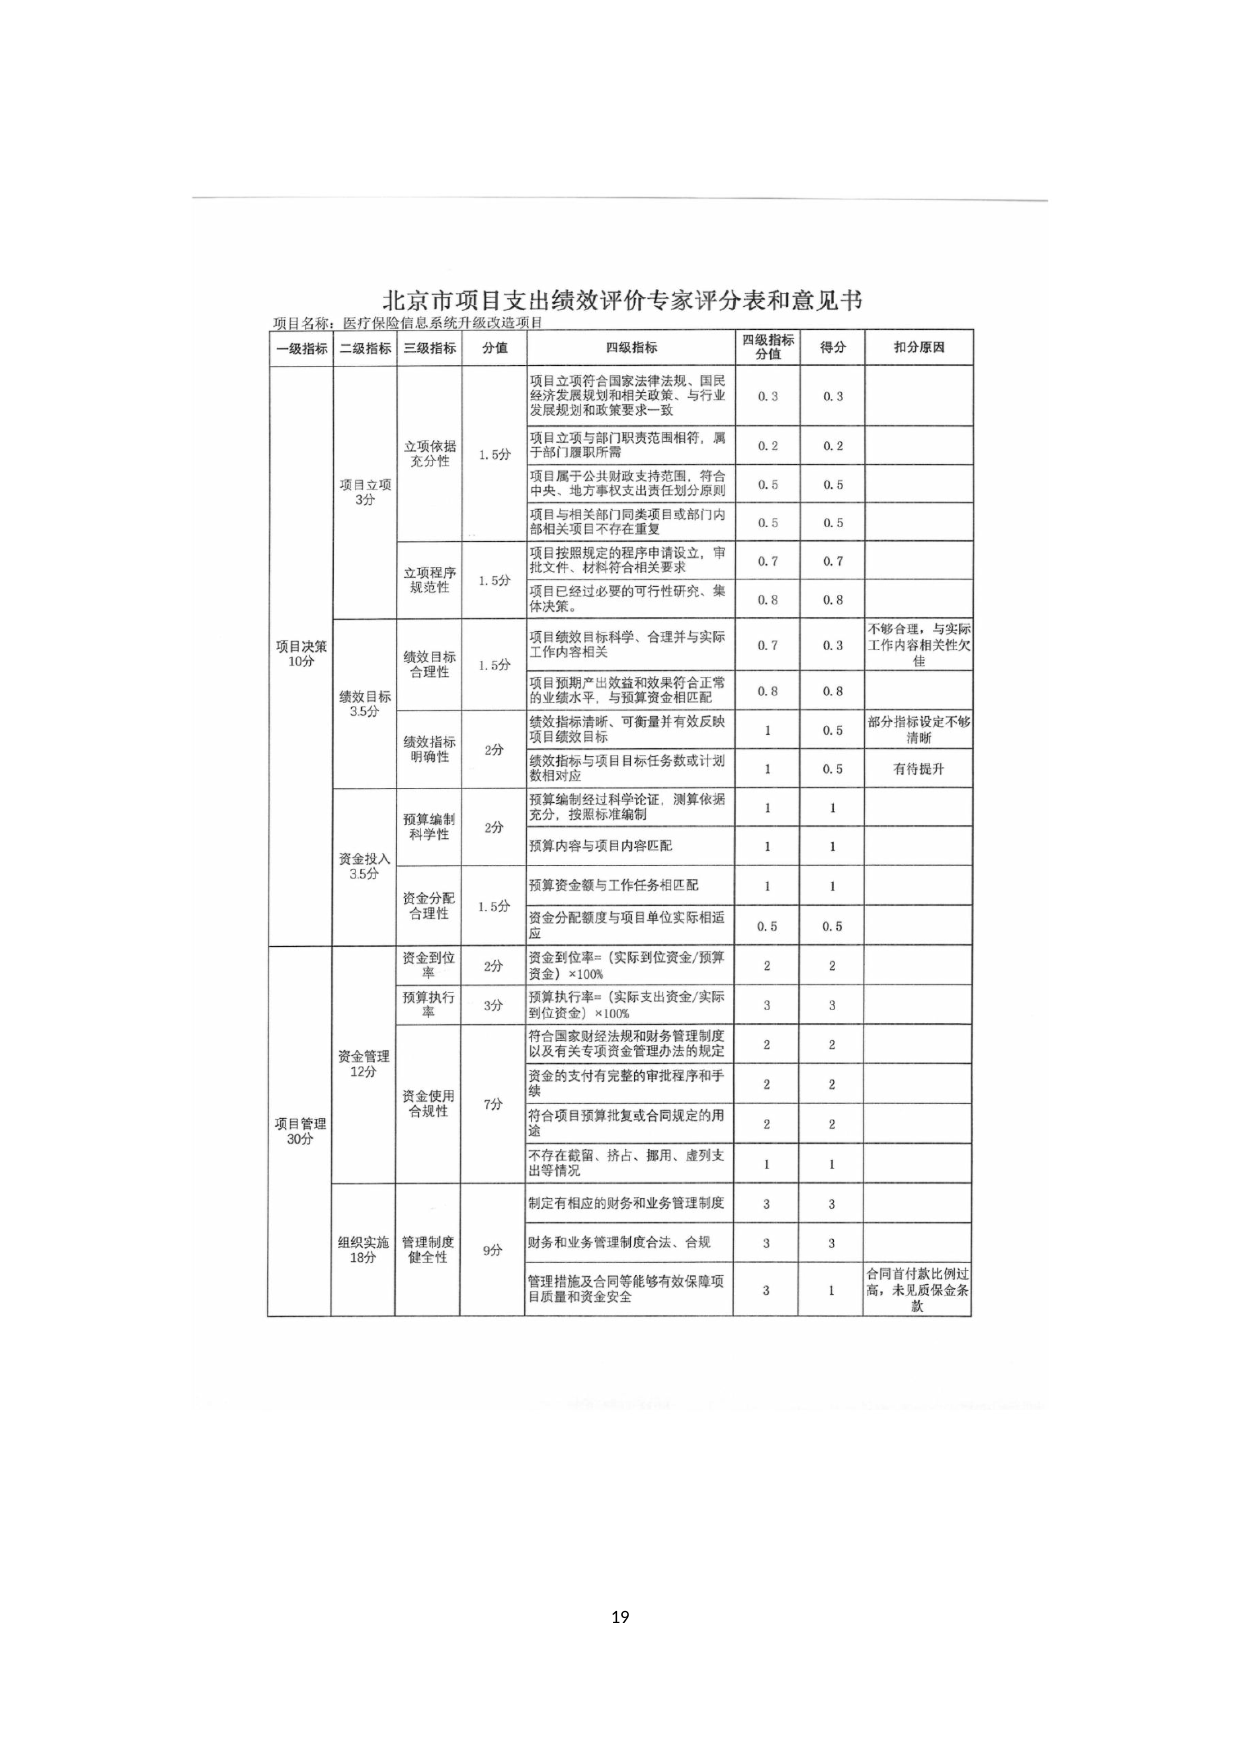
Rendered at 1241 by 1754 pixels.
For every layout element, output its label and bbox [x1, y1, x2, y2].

picture [188, 193, 1052, 1414]
